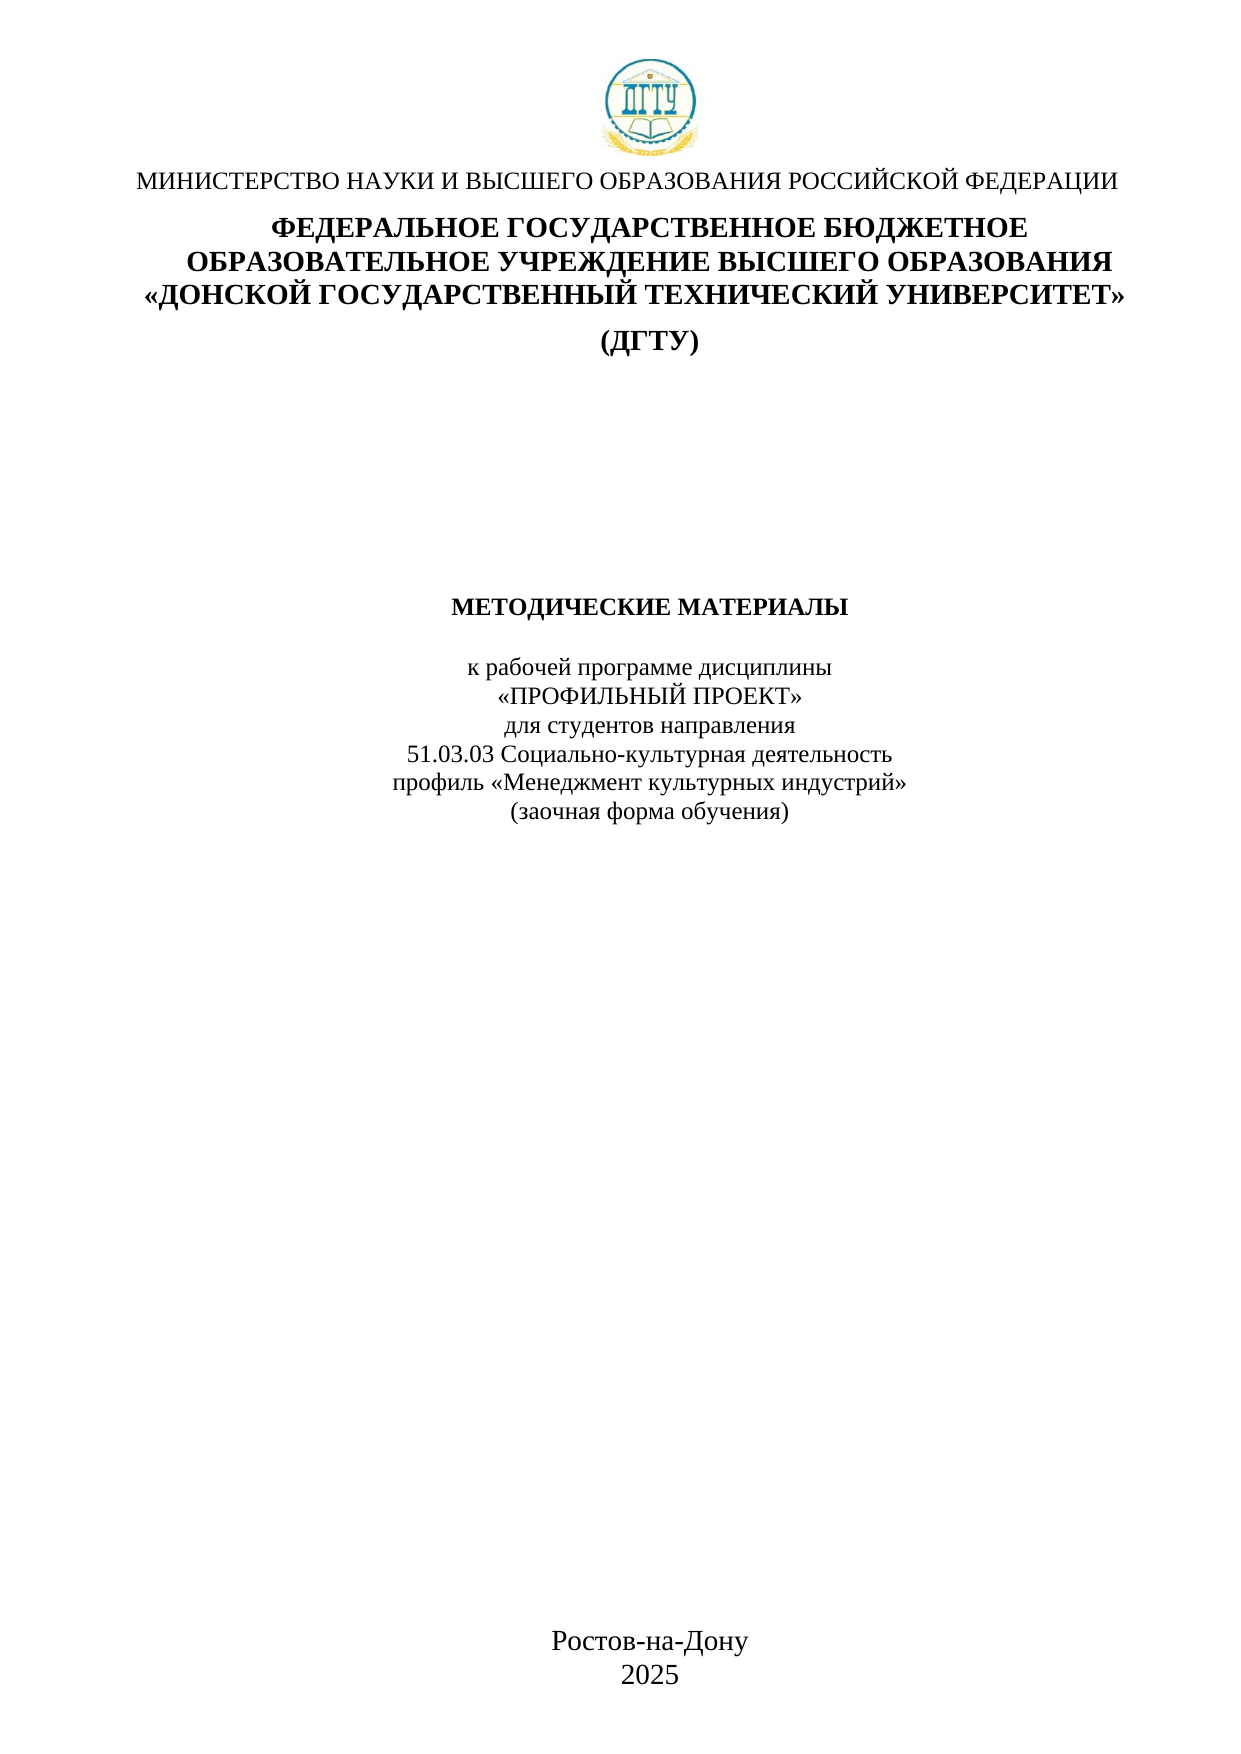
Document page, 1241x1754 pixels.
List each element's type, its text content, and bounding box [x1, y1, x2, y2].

text ФЕДЕРАЛЬНОЕ ГОСУДАРСТВЕННОЕ БЮДЖЕТНОЕ ОБРАЗОВАТЕЛЬНОЕ УЧРЕЖДЕНИЕ ВЫСШЕГО ОБРАЗОВАНИЯ [118, 210, 1181, 277]
text Ростов-на-Дону [118, 1623, 1181, 1657]
text «ДОНСКОЙ ГОСУДАРСТВЕННЫЙ ТЕХНИЧЕСКИЙ УНИВЕРСИТЕТ» [88, 277, 1181, 311]
picture [601, 59, 699, 156]
table_header МЕТОДИЧЕСКИЕ МАТЕРИАЛЫ [118, 592, 1181, 652]
text (ДГТУ) [118, 323, 1181, 357]
text МИНИСТЕРСТВО НАУКИ И ВЫСШЕГО ОБРАЗОВАНИЯ РОССИЙСКОЙ ФЕДЕРАЦИИ [74, 156, 1181, 198]
table_cell к рабочей программе дисциплины «ПРОФИЛЬНЫЙ ПРОЕКТ» для студентов направления 51.03.03 Социально-культурная деятельность профиль «Менеджмент культурных индустрий» (заочная форма обучения) [118, 653, 1181, 852]
text 2025 [118, 1657, 1181, 1691]
